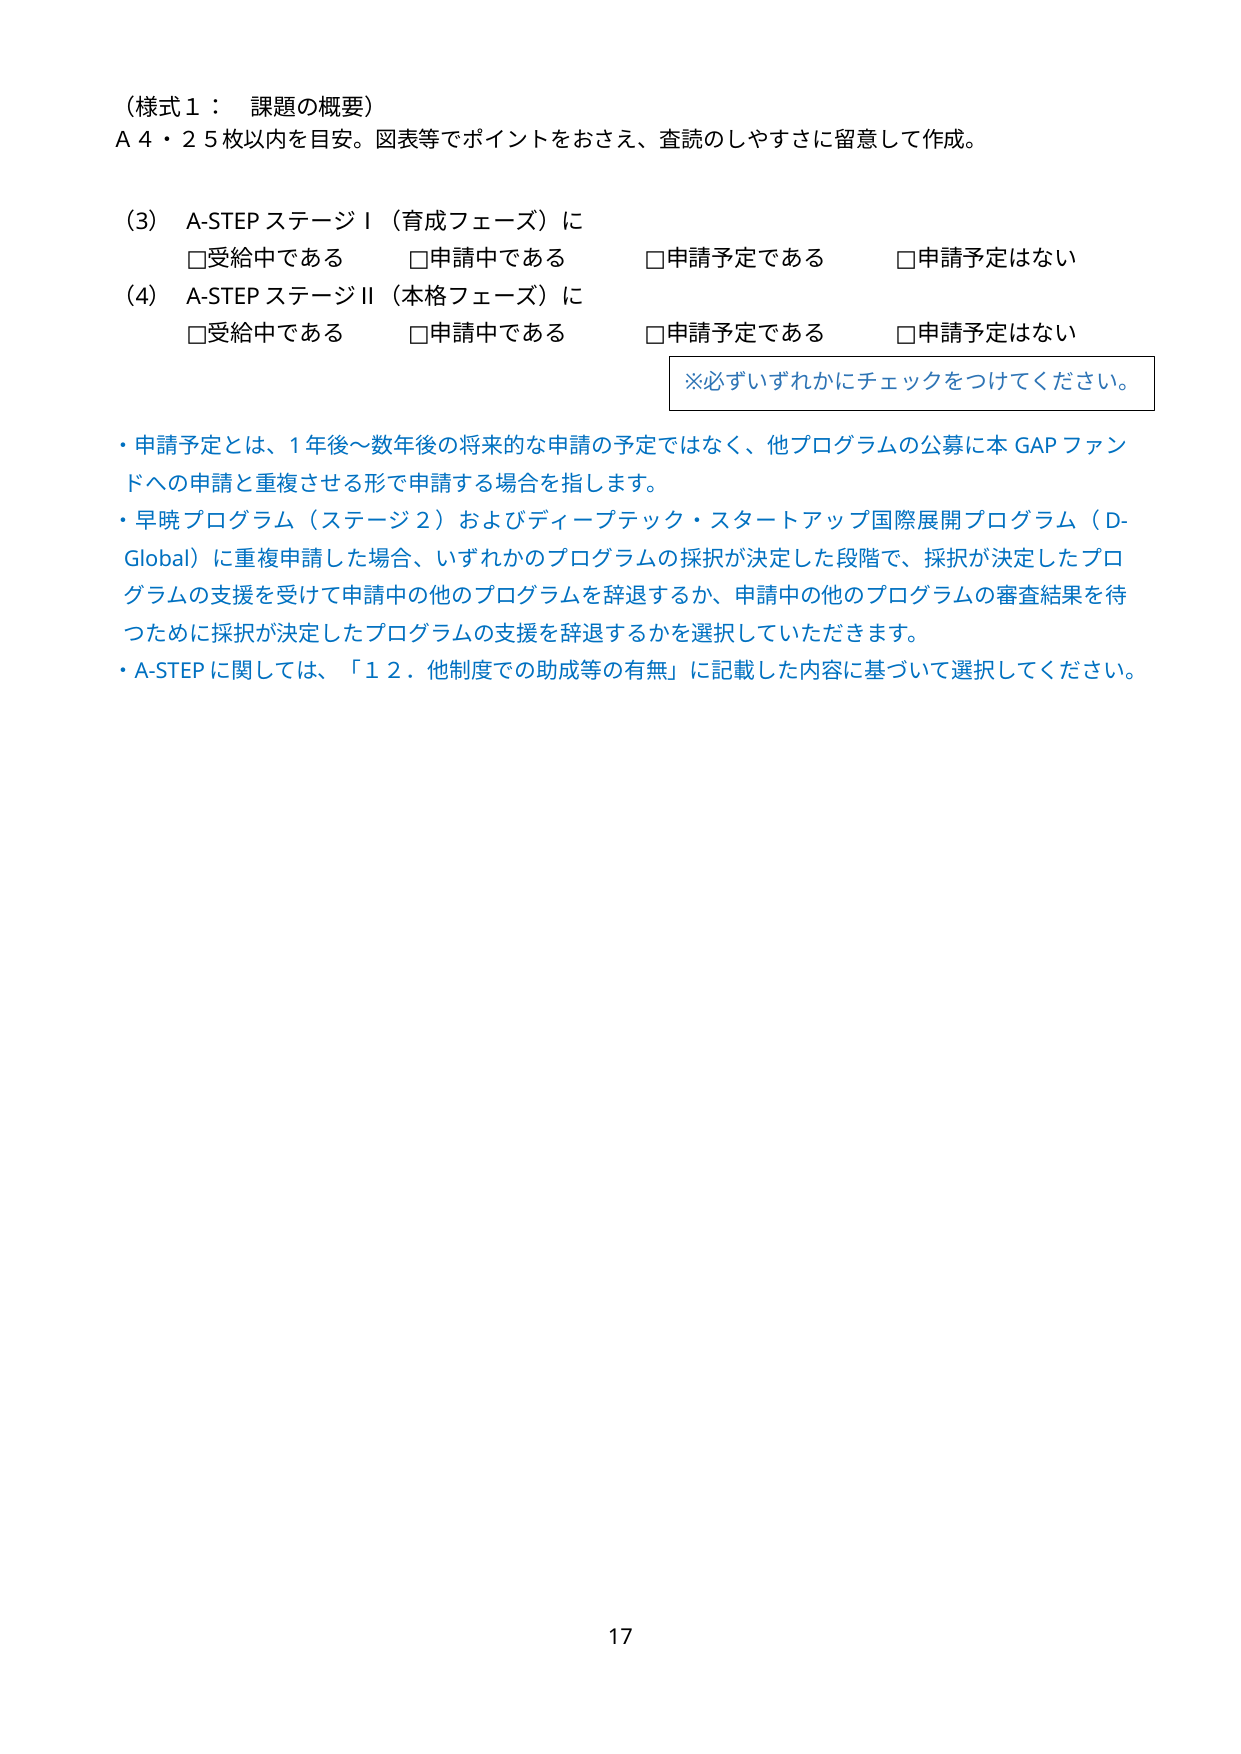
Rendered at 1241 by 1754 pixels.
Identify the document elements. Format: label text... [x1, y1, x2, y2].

list □受給中である □申請中である □申請予定である □申請予定はない [186, 238, 1128, 276]
text ・申請予定とは、1年後～数年後の将来的な申請の予定ではなく、他プログラムの公募に本GAPファンドへの申請と重複させる形で申請する場合を指します。 [112, 426, 1128, 501]
list A-STEPステージⅠ（育成フェーズ）に [112, 201, 1128, 238]
list A-STEPステージⅡ（本格フェーズ）に [112, 276, 1128, 313]
text ・早暁プログラム（ステージ２）およびディープテック・スタートアップ国際展開プログラム（D-Global）に重複申請した場合、いずれかのプログラムの採択が決定した段階で、採択が決定したプログラムの支援を受けて申請中の他のプログラムを辞退するか、申請中の他のプログラムの審査結果を待つために採択が決定したプログラムの支援を辞退するかを選択していただきます。 [112, 501, 1128, 651]
text ・A-STEPに関しては、「１２．他制度での助成等の有無」に記載した内容に基づいて選択してください。 [112, 651, 1128, 688]
list □受給中である □申請中である □申請予定である □申請予定はない [186, 313, 1128, 351]
